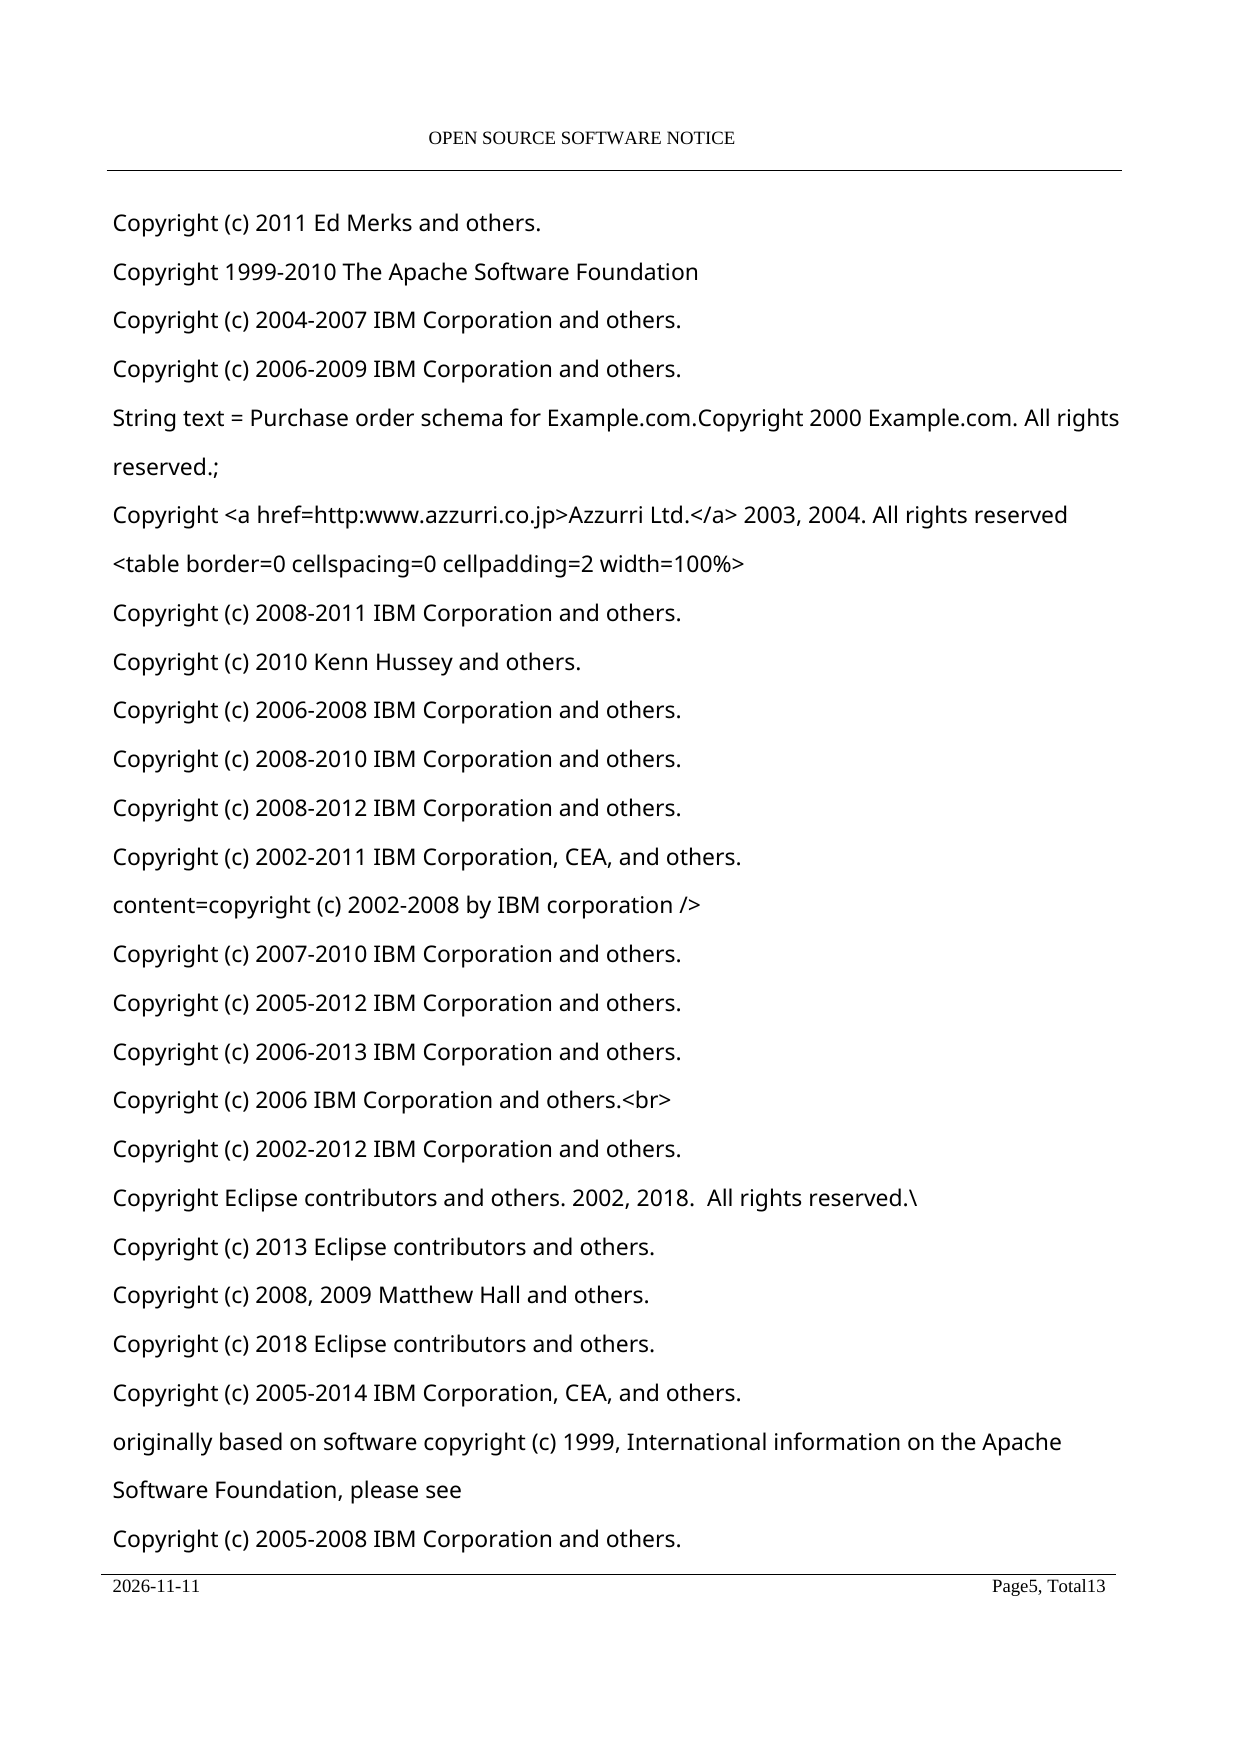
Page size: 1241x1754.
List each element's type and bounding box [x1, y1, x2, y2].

text [112, 206, 1128, 1555]
